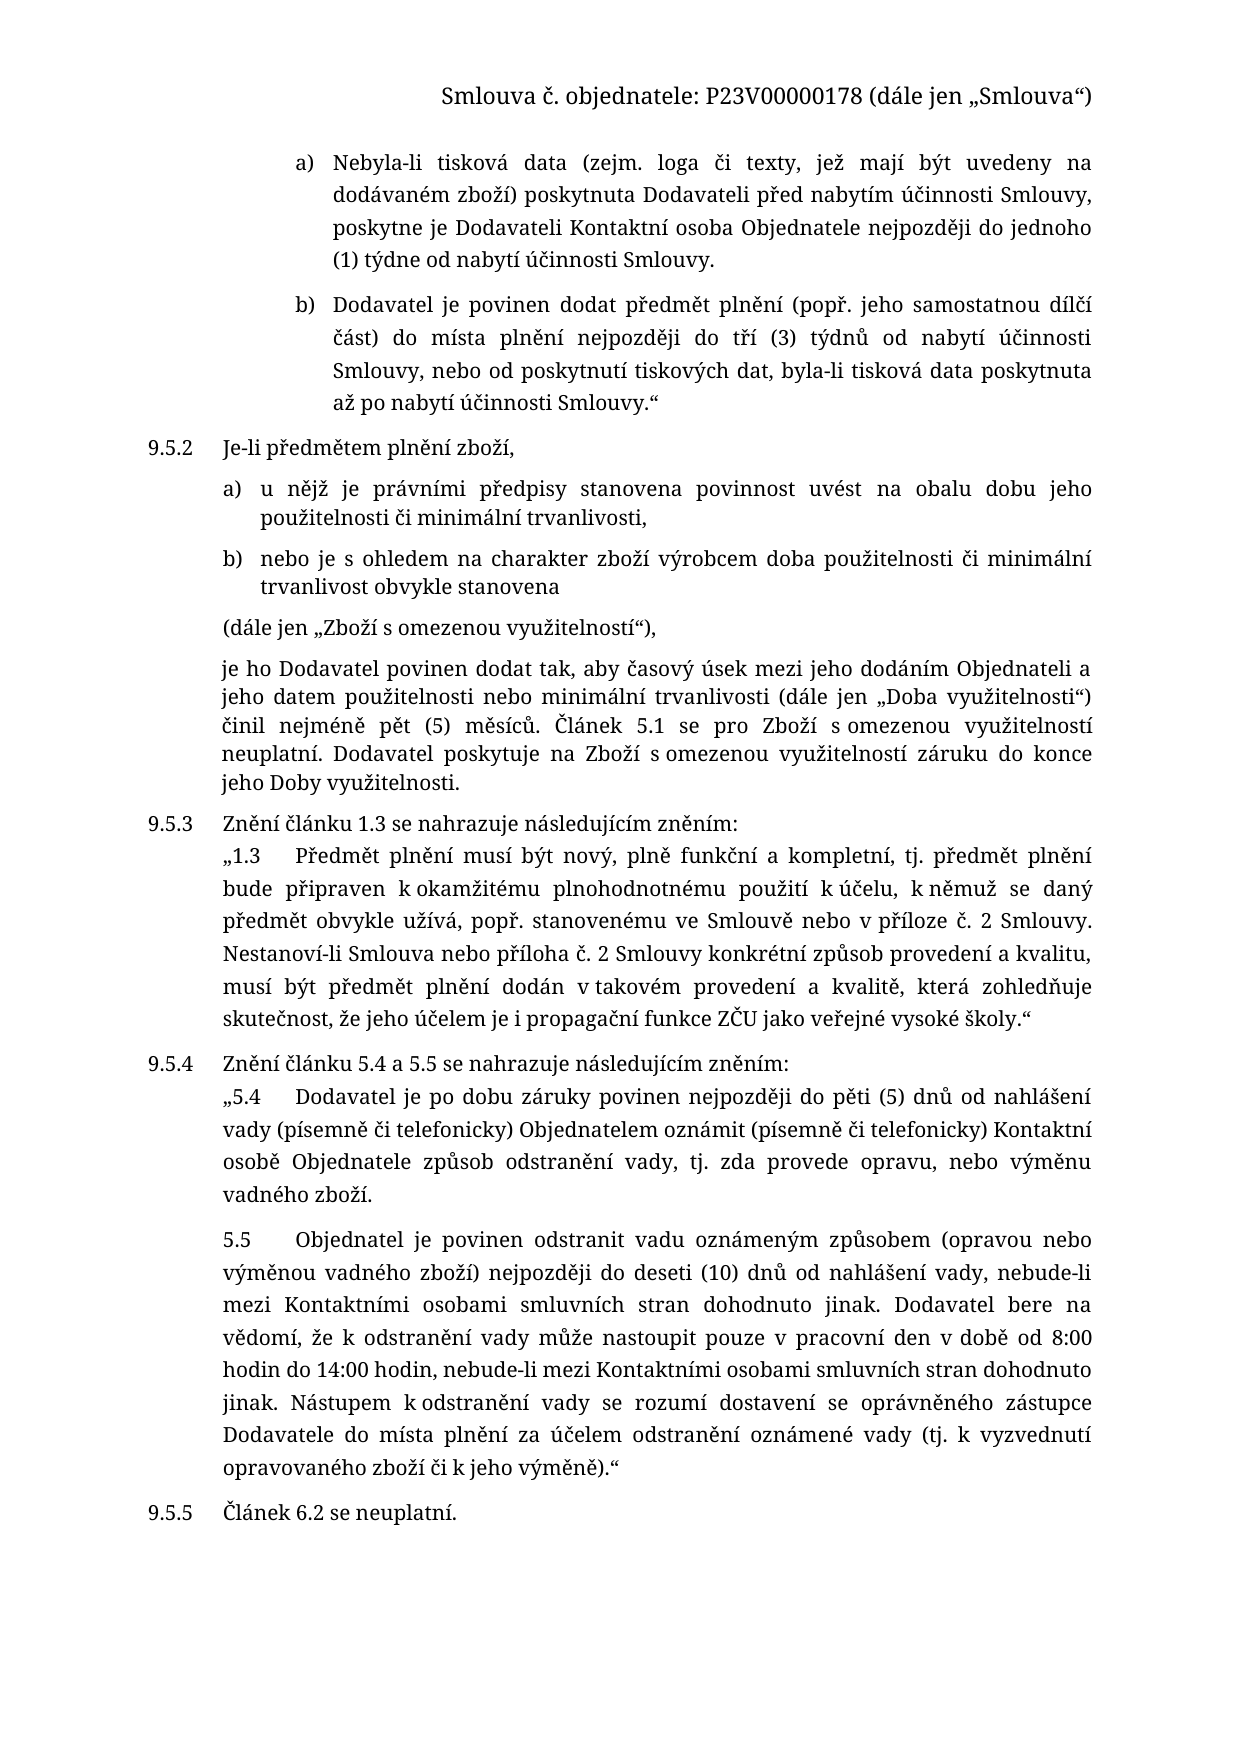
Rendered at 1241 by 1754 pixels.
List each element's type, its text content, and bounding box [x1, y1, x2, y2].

list Dodavatel je povinen dodat předmět plnění (popř. jeho samostatnou dílčí část) do místa plnění nejpozději do tří (3) týdnů od nabytí účinnosti Smlouvy, nebo od poskytnutí tiskových dat, byla-li tisková data poskytnuta až po nabytí účinnosti Smlouvy.“ [295, 291, 1093, 417]
list Článek 6.2 se neuplatní. [148, 1498, 1093, 1527]
list Znění článku 1.3 se nahrazuje následujícím zněním: [148, 809, 1093, 837]
list Nebyla-li tisková data (zejm. loga či texty, jež mají být uvedeny na dodávaném zboží) poskytnuta Dodavateli před nabytím účinnosti Smlouvy, poskytne je Dodavateli Kontaktní osoba Objednatele nejpozději do jednoho (1) týdne od nabytí účinnosti Smlouvy. [295, 148, 1093, 274]
list nebo je s ohledem na charakter zboží výrobcem doba použitelnosti či minimální trvanlivost obvykle stanovena [223, 544, 1093, 601]
list Znění článku 5.4 a 5.5 se nahrazuje následujícím zněním: [148, 1049, 1093, 1078]
list Je-li předmětem plnění zboží, [148, 433, 1093, 462]
list 5.5 Objednatel je povinen odstranit vadu oznámeným způsobem (opravou nebo výměnou vadného zboží) nejpozději do deseti (10) dnů od nahlášení vady, nebude-li mezi Kontaktními osobami smluvních stran dohodnuto jinak. Dodavatel bere na vědomí, že k odstranění vady může nastoupit pouze v pracovní den v době od 8:00 hodin do 14:00 hodin, nebude-li mezi Kontaktními osobami smluvních stran dohodnuto jinak. Nástupem k odstranění vady se rozumí dostavení se oprávněného zástupce Dodavatele do místa plnění za účelem odstranění oznámené vady (tj. k vyzvednutí opravovaného zboží či k jeho výměně).“ [223, 1225, 1093, 1482]
list „5.4 Dodavatel je po dobu záruky povinen nejpozději do pěti (5) dnů od nahlášení vady (písemně či telefonicky) Objednatelem oznámit (písemně či telefonicky) Kontaktní osobě Objednatele způsob odstranění vady, tj. zda provede opravu, nebo výměnu vadného zboží. [223, 1082, 1093, 1208]
list u nějž je právními předpisy stanovena povinnost uvést na obalu dobu jeho použitelnosti či minimální trvanlivosti, [223, 474, 1093, 531]
text (dále jen „Zboží s omezenou využitelností“), [223, 613, 1093, 642]
list „1.3 Předmět plnění musí být nový, plně funkční a kompletní, tj. předmět plnění bude připraven k okamžitému plnohodnotnému použití k účelu, k němuž se daný předmět obvykle užívá, popř. stanovenému ve Smlouvě nebo v příloze č. 2 Smlouvy. Nestanoví-li Smlouva nebo příloha č. 2 Smlouvy konkrétní způsob provedení a kvalitu, musí být předmět plnění dodán v takovém provedení a kvalitě, která zohledňuje skutečnost, že jeho účelem je i propagační funkce ZČU jako veřejné vysoké školy.“ [223, 841, 1093, 1033]
text je ho Dodavatel povinen dodat tak, aby časový úsek mezi jeho dodáním Objednateli a jeho datem použitelnosti nebo minimální trvanlivosti (dále jen „Doba využitelnosti“) činil nejméně pět (5) měsíců. Článek 5.1 se pro Zboží s omezenou využitelností neuplatní. Dodavatel poskytuje na Zboží s omezenou využitelností záruku do konce jeho Doby využitelnosti. [221, 654, 1093, 796]
